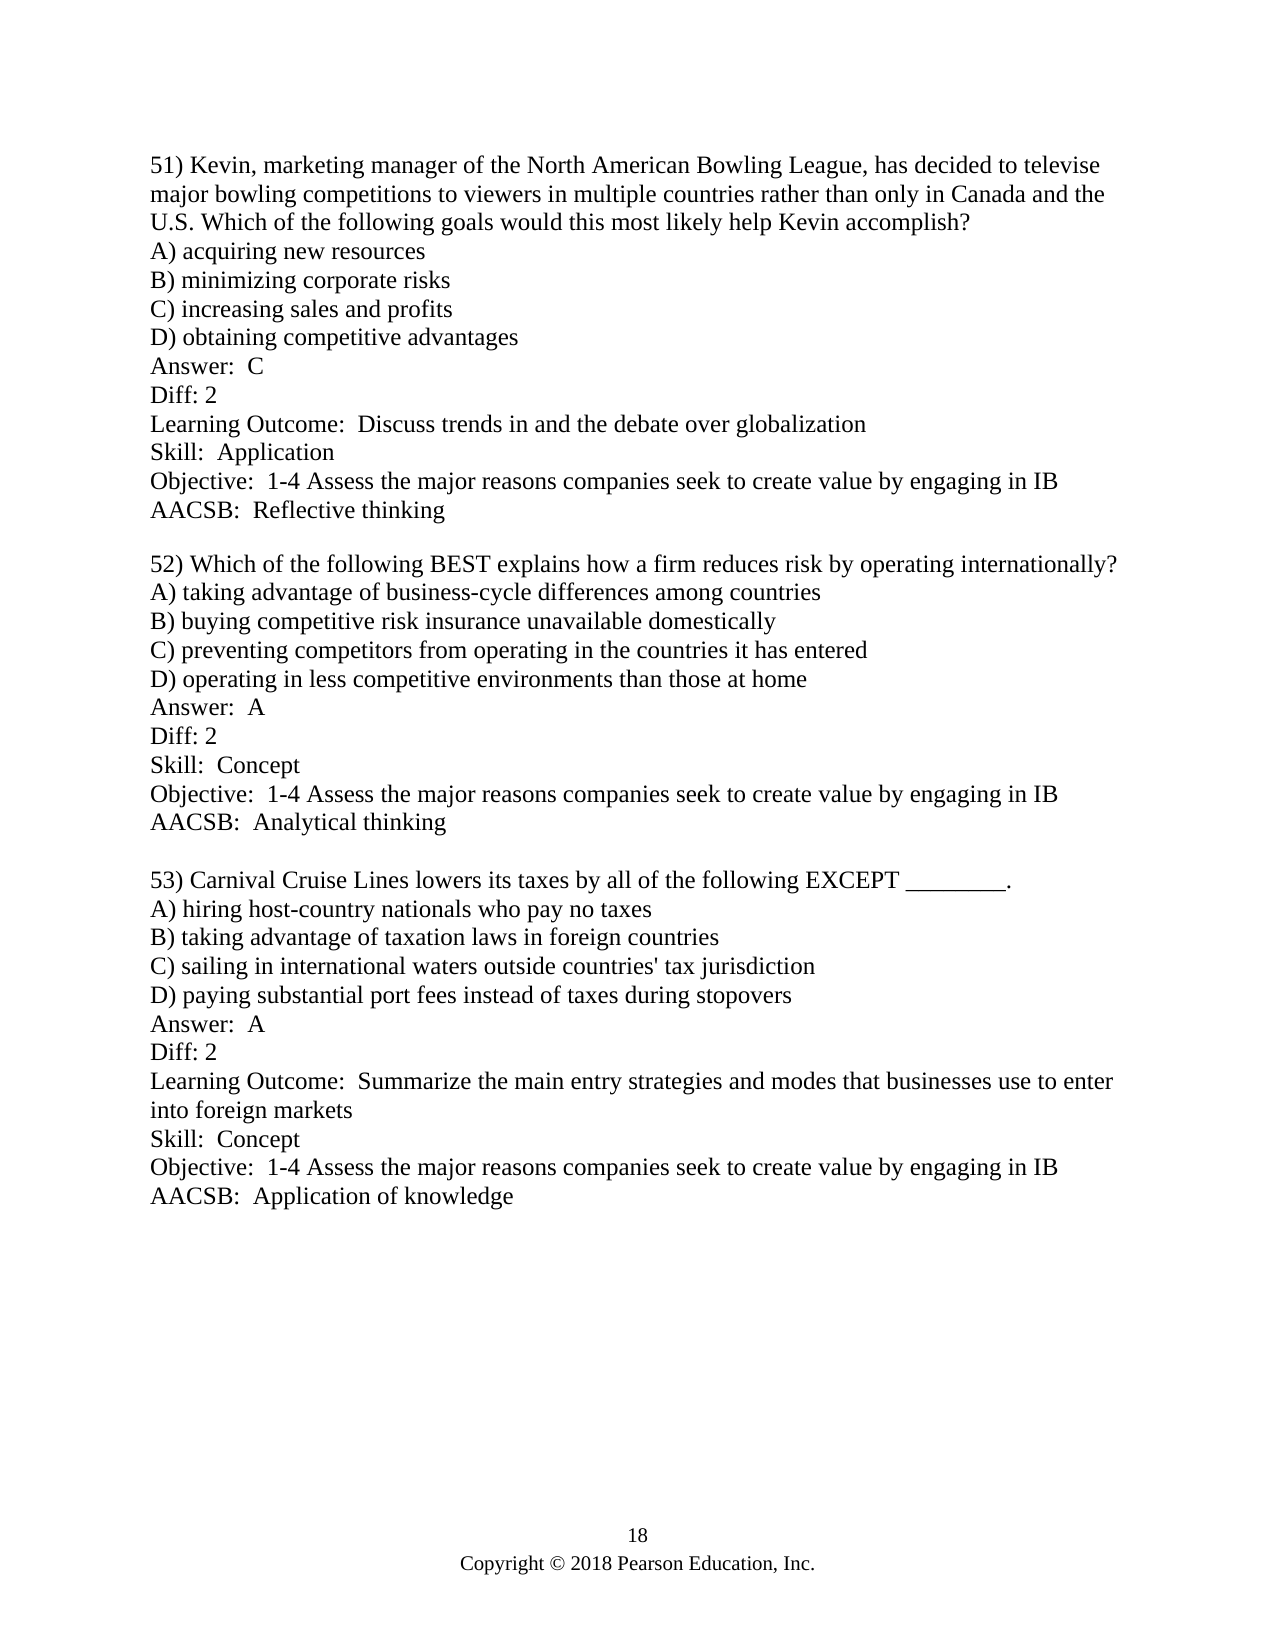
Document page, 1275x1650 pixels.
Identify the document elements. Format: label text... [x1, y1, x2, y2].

text B) taking advantage of taxation laws in foreign countries [150, 922, 1125, 951]
text B) buying competitive risk insurance unavailable domestically [150, 606, 1125, 635]
text Learning Outcome: Discuss trends in and the debate over globalization [150, 409, 1125, 437]
text D) paying substantial port fees instead of taxes during stopovers [150, 980, 1125, 1009]
text Diff: 2 [150, 721, 1125, 750]
text Answer: A [150, 692, 1125, 721]
text AACSB: Application of knowledge [150, 1181, 1125, 1210]
text Answer: C [150, 351, 1125, 380]
text C) sailing in international waters outside countries' tax jurisdiction [150, 951, 1125, 980]
text Diff: 2 [150, 1037, 1125, 1066]
text Skill: Concept [150, 750, 1125, 779]
text Skill: Application [150, 437, 1125, 466]
text Learning Outcome: Summarize the main entry strategies and modes that businesses use to enter into foreign markets [150, 1066, 1125, 1124]
text B) minimizing corporate risks [150, 265, 1125, 294]
text Diff: 2 [150, 380, 1125, 409]
text Skill: Concept [150, 1124, 1125, 1152]
text AACSB: Analytical thinking [150, 807, 1125, 836]
text C) increasing sales and profits [150, 294, 1125, 322]
text D) operating in less competitive environments than those at home [150, 664, 1125, 692]
text A) hiring host-country nationals who pay no taxes [150, 894, 1125, 922]
text A) acquiring new resources [150, 236, 1125, 265]
text AACSB: Reflective thinking [150, 495, 1125, 524]
text 51) Kevin, marketing manager of the North American Bowling League, has decided to televise major bowling competitions to viewers in multiple countries rather than only in Canada and the U.S. Which of the following goals would this most likely help Kevin accomplish? [150, 150, 1125, 236]
text Objective: 1-4 Assess the major reasons companies seek to create value by engaging in IB [150, 466, 1125, 495]
text C) preventing competitors from operating in the countries it has entered [150, 635, 1125, 664]
text Objective: 1-4 Assess the major reasons companies seek to create value by engaging in IB [150, 1152, 1125, 1181]
text A) taking advantage of business-cycle differences among countries [150, 577, 1125, 606]
text D) obtaining competitive advantages [150, 322, 1125, 351]
text Answer: A [150, 1009, 1125, 1037]
text Objective: 1-4 Assess the major reasons companies seek to create value by engaging in IB [150, 779, 1125, 807]
text 52) Which of the following BEST explains how a firm reduces risk by operating internationally? [150, 549, 1125, 577]
text 53) Carnival Cruise Lines lowers its taxes by all of the following EXCEPT ________. [150, 865, 1125, 894]
